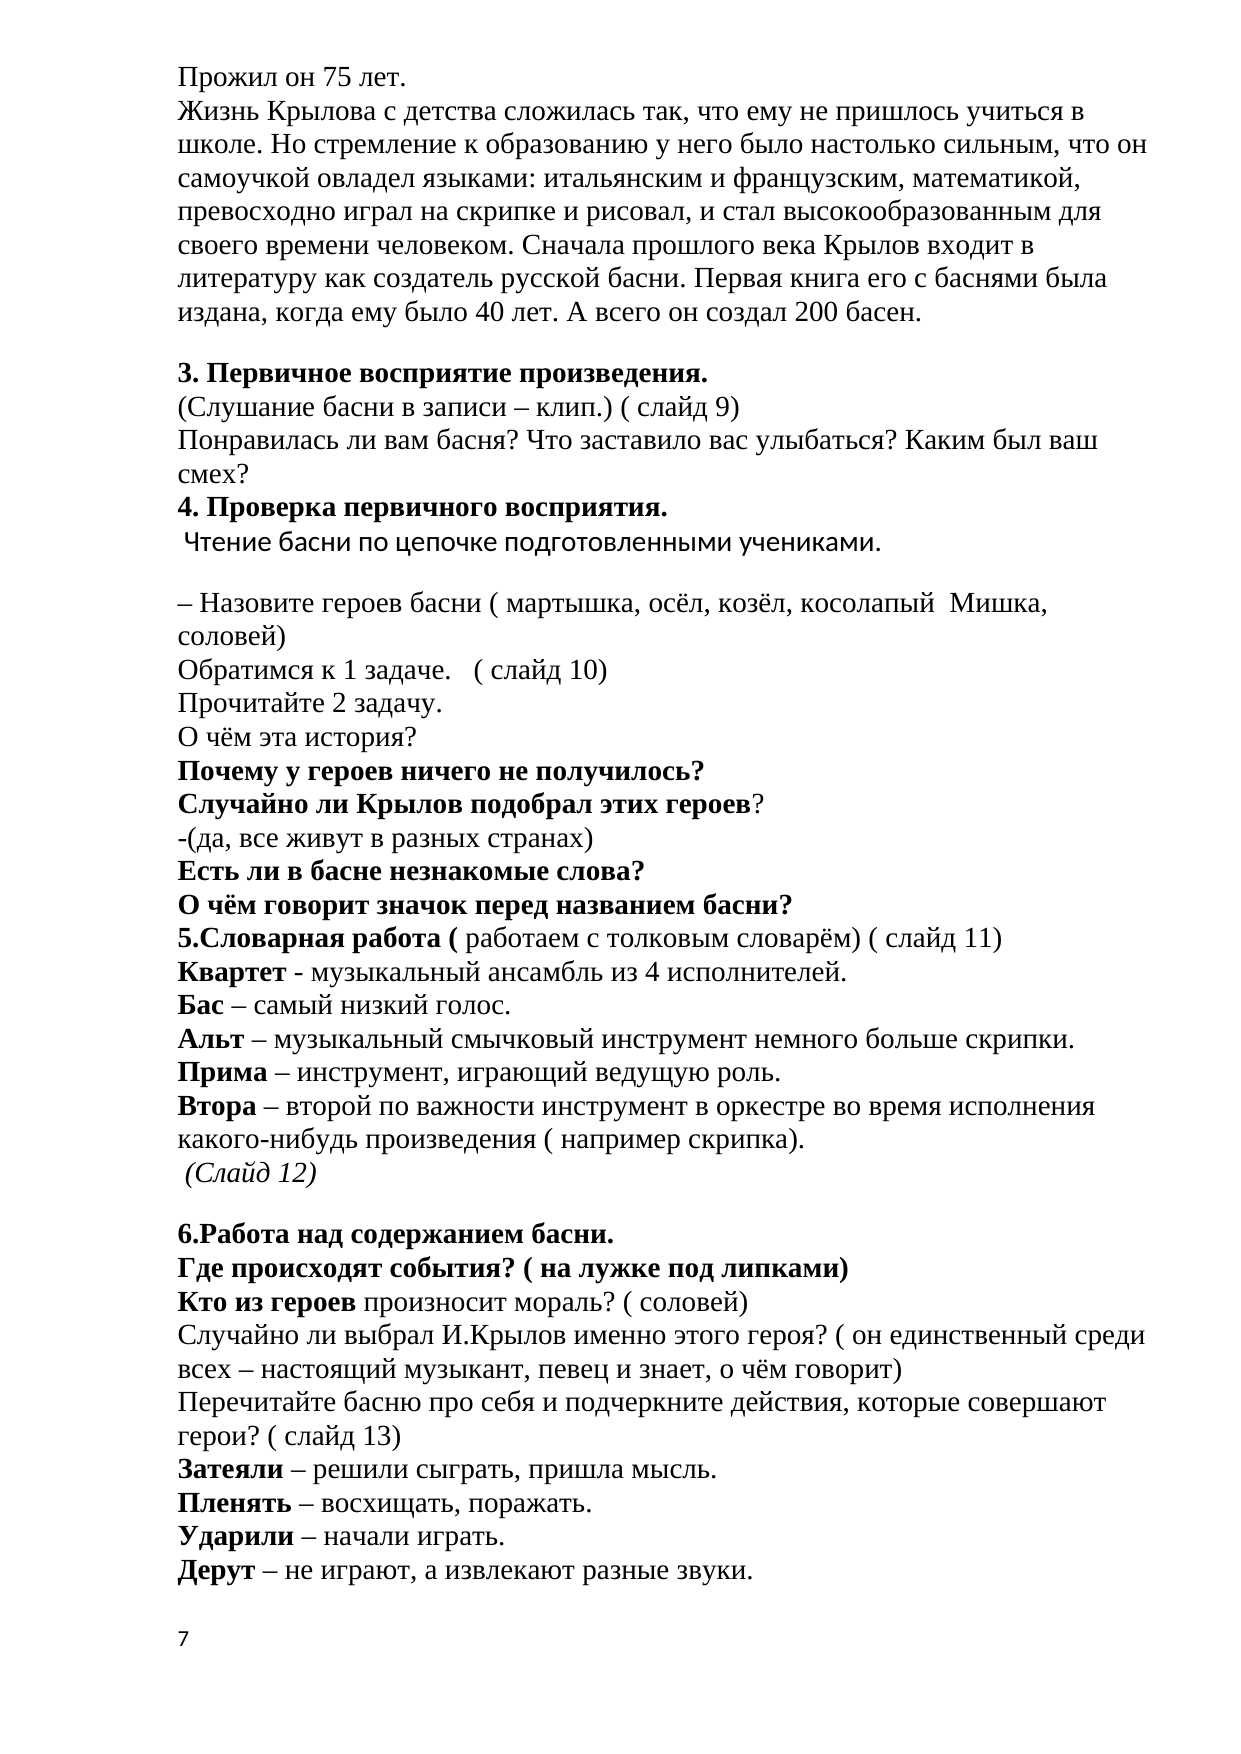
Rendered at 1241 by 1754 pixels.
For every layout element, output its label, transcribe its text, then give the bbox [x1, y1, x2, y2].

text О чём эта история? [177, 719, 1152, 753]
text Втора – второй по важности инструмент в оркестре во время исполнения какого-нибудь произведения ( например скрипка). [177, 1088, 1152, 1155]
text 4. Проверка первичного восприятия. [177, 489, 1152, 523]
text Затеяли – решили сыграть, пришла мысль. [177, 1451, 1152, 1485]
text Кто из героев произносит мораль? ( соловей) [177, 1284, 1152, 1317]
text 3. Первичное восприятие произведения. [177, 355, 1152, 389]
text Есть ли в басне незнакомые слова? [177, 853, 1152, 887]
text Чтение басни по цепочке подготовленными учениками. [177, 523, 1152, 559]
text Обратимся к 1 задаче. ( слайд 10) [177, 652, 1152, 686]
text Прима – инструмент, играющий ведущую роль. [177, 1054, 1152, 1088]
text Понравилась ли вам басня? Что заставило вас улыбаться? Каким был ваш смех? [177, 422, 1152, 489]
text (Слайд 12) [177, 1155, 1152, 1189]
text 5.Словарная работа ( работаем с толковым словарём) ( слайд 11) [177, 920, 1152, 954]
text Бас – самый низкий голос. [177, 987, 1152, 1021]
text Перечитайте басню про себя и подчеркните действия, которые совершают герои? ( слайд 13) [177, 1384, 1152, 1451]
text Пленять – восхищать, поражать. [177, 1485, 1152, 1518]
text (Слушание басни в записи – клип.) ( слайд 9) [177, 389, 1152, 422]
text Прочитайте 2 задачу. [177, 686, 1152, 719]
text О чём говорит значок перед названием басни? [177, 887, 1152, 920]
text -(да, все живут в разных странах) [177, 820, 1152, 853]
text Почему у героев ничего не получилось? [177, 753, 1152, 786]
text Дерут – не играют, а извлекают разные звуки. [177, 1552, 1152, 1586]
text Квартет - музыкальный ансамбль из 4 исполнителей. [177, 954, 1152, 987]
text Ударили – начали играть. [177, 1518, 1152, 1552]
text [177, 59, 1152, 355]
text Случайно ли выбрал И.Крылов именно этого героя? ( он единственный среди всех – настоящий музыкант, певец и знает, о чём говорит) [177, 1317, 1152, 1384]
text Случайно ли Крылов подобрал этих героев? [177, 786, 1152, 820]
text – Назовите героев басни ( мартышка, осёл, козёл, косолапый Мишка, соловей) [177, 585, 1152, 652]
text Где происходят события? ( на лужке под липками) [177, 1250, 1152, 1284]
text 6.Работа над содержанием басни. [177, 1217, 1152, 1250]
text Альт – музыкальный смычковый инструмент немного больше скрипки. [177, 1021, 1152, 1054]
